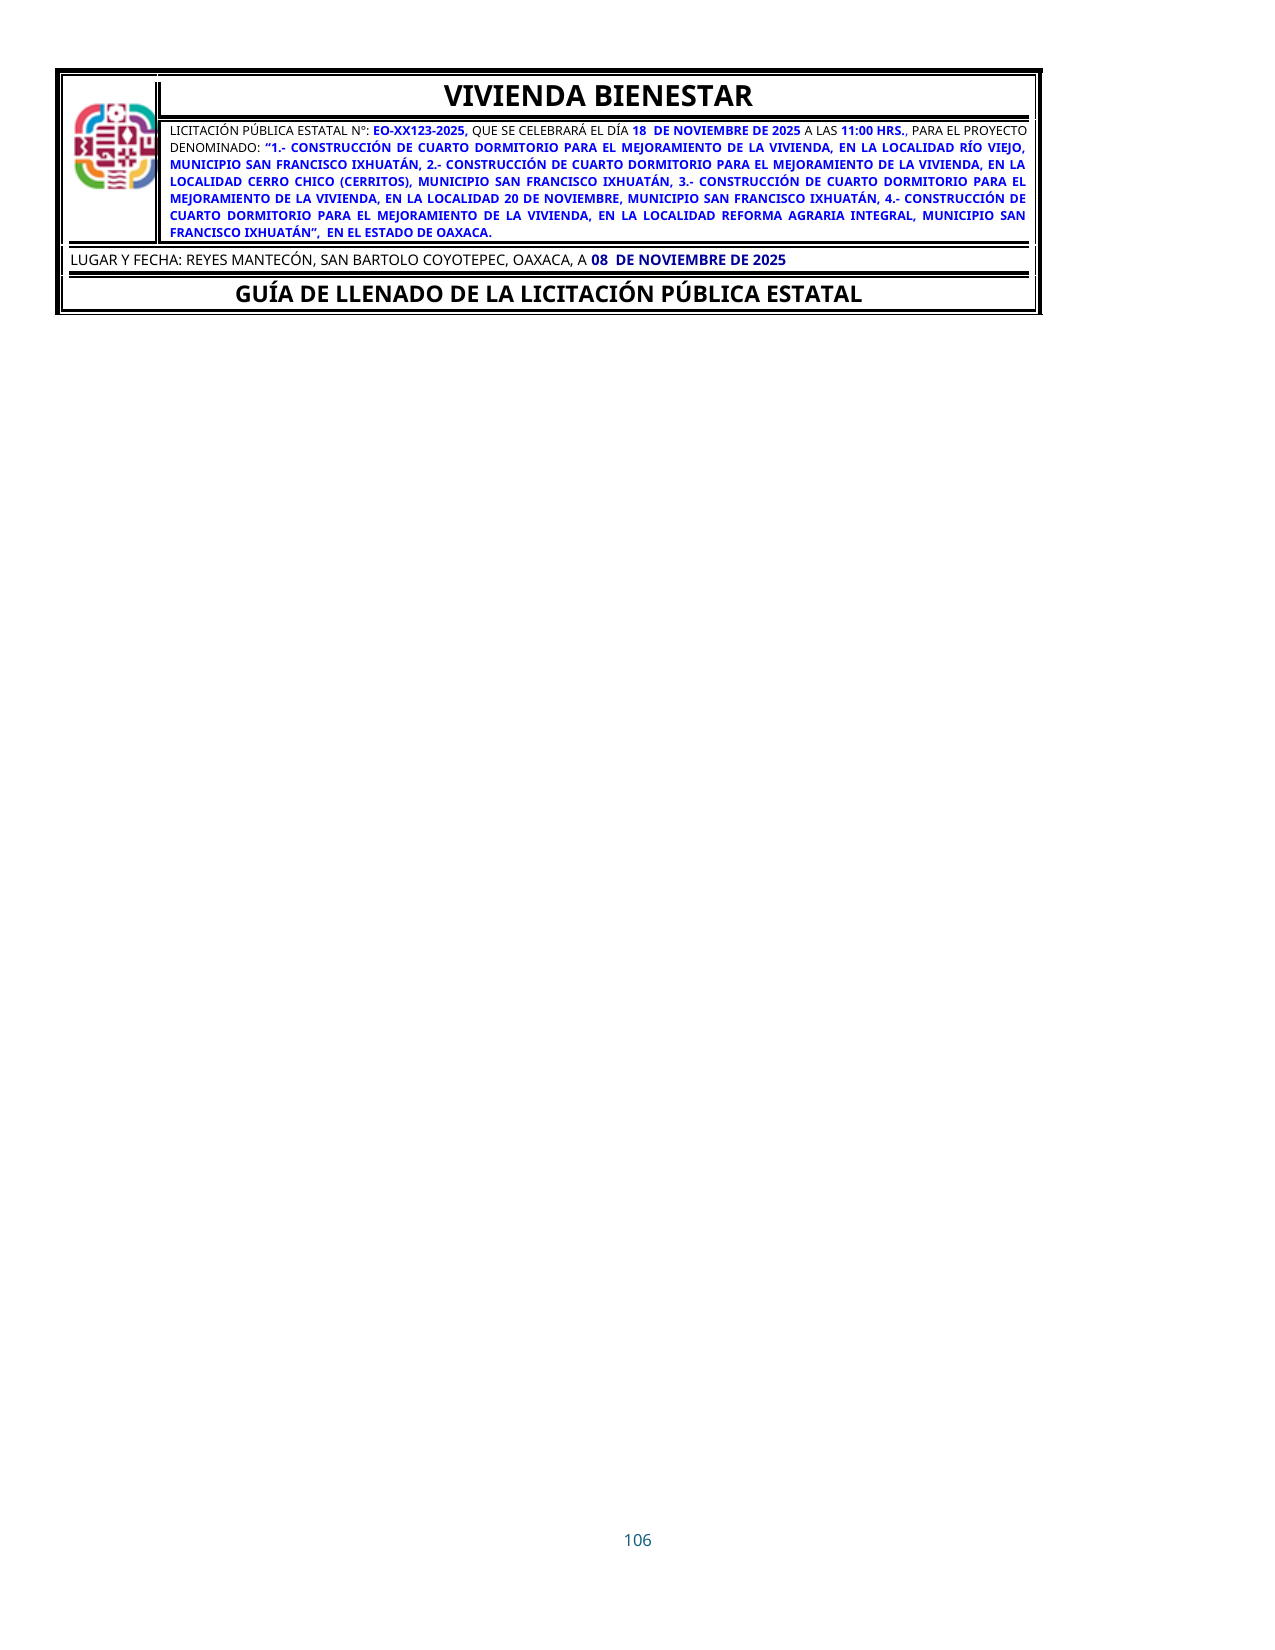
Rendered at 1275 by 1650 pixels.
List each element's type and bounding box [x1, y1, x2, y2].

picture [157, 96, 170, 195]
picture [63, 96, 155, 195]
picture [161, 96, 170, 115]
picture [161, 122, 170, 195]
